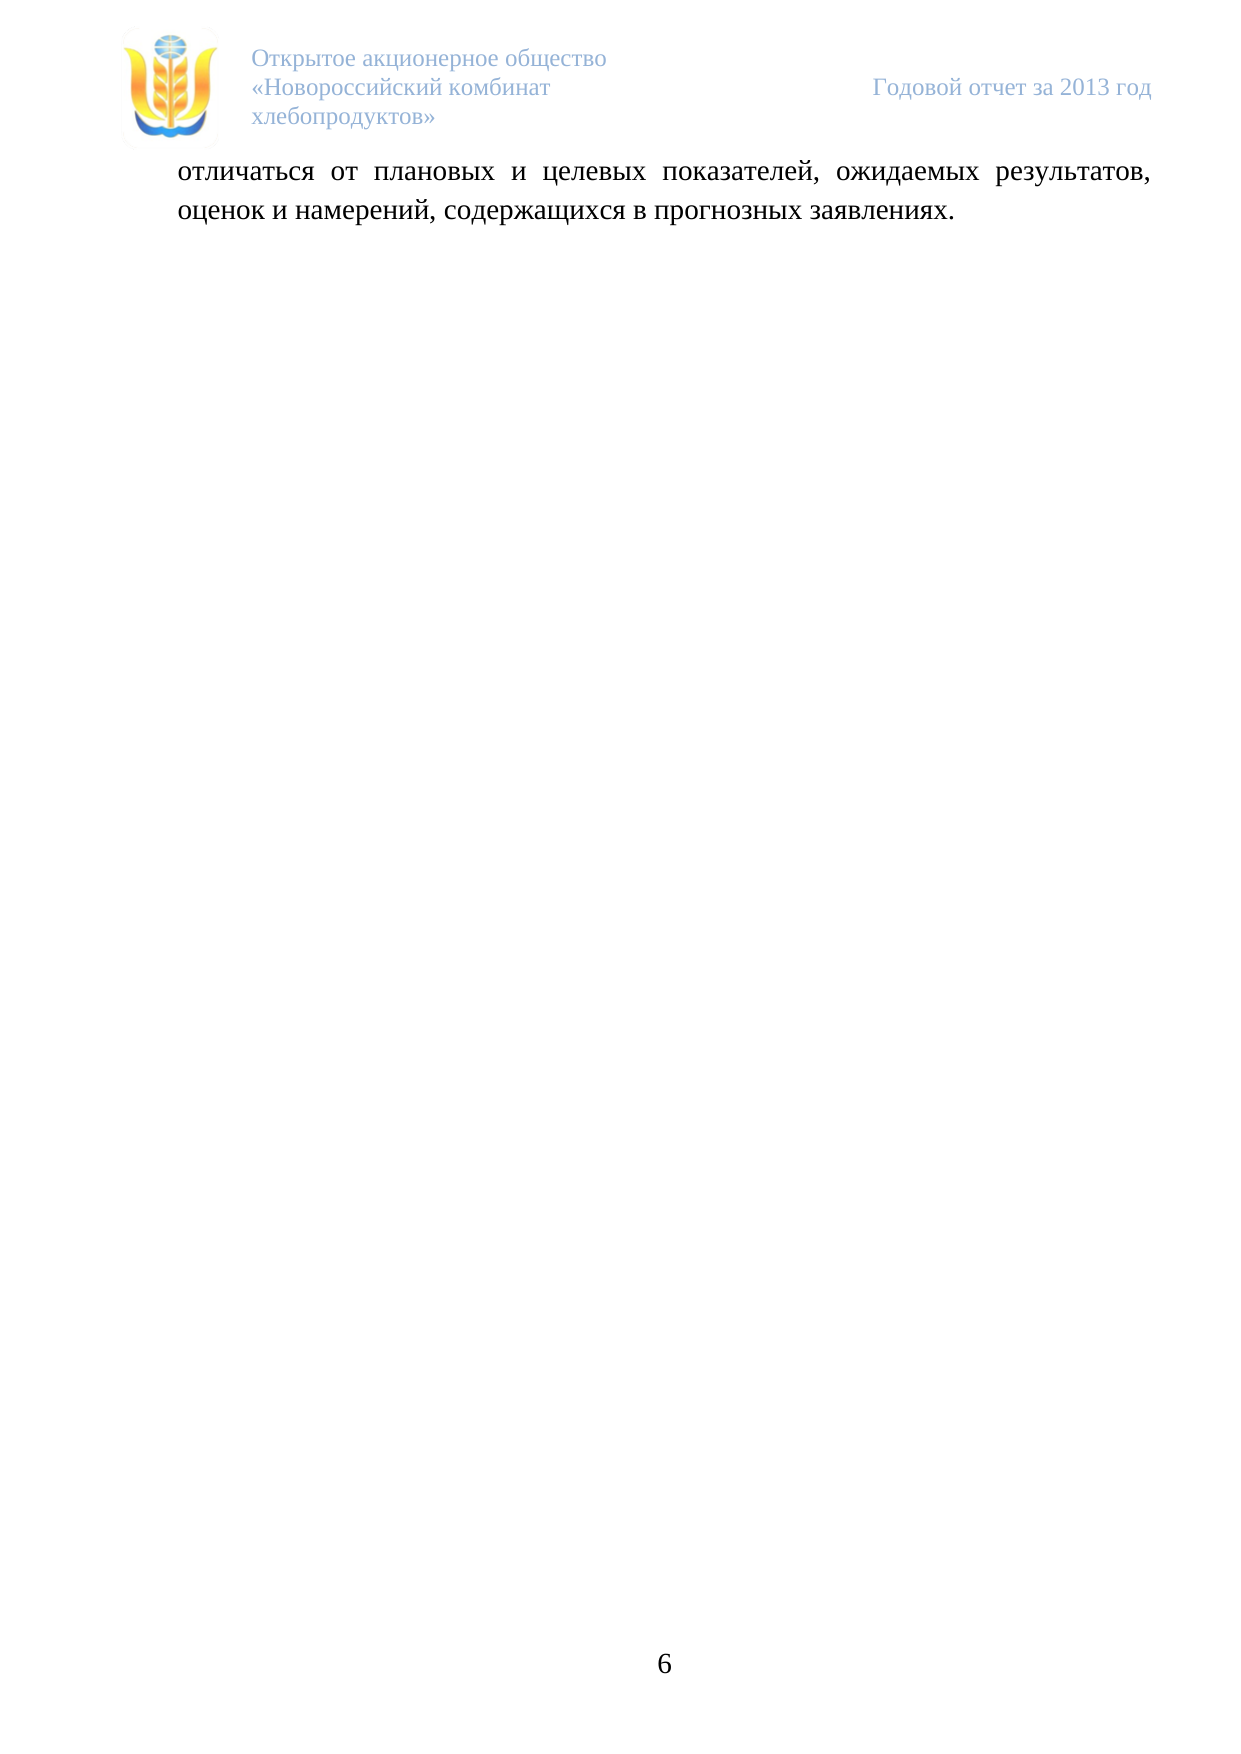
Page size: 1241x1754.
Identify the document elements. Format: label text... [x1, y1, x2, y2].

picture [120, 26, 220, 150]
